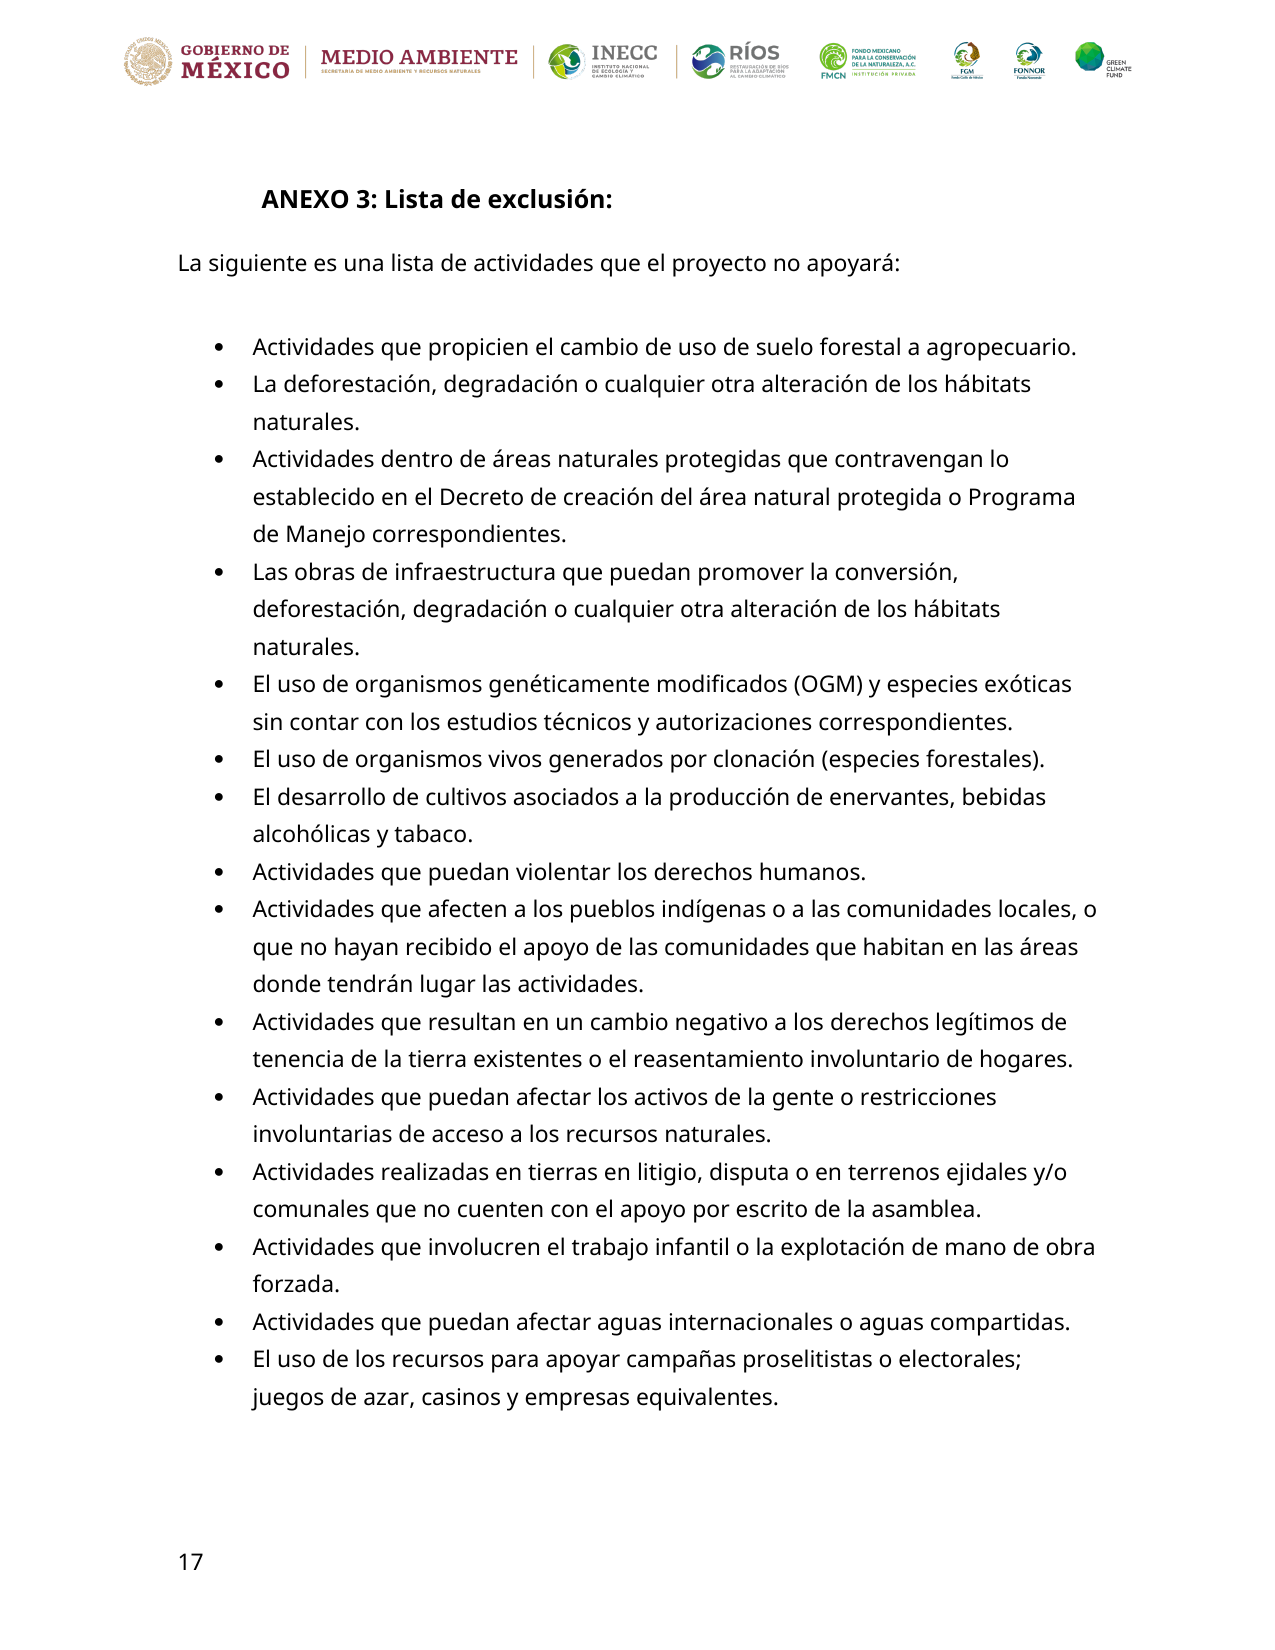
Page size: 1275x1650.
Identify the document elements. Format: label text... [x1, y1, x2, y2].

list Actividades que puedan afectar los activos de la gente o restricciones involuntarias de acceso a los recursos naturales. [215, 1080, 1098, 1149]
subtitle ANEXO 3: Lista de exclusión: [261, 182, 1098, 216]
list El uso de organismos vivos generados por clonación (especies forestales). [215, 743, 1098, 774]
list Actividades que propicien el cambio de uso de suelo forestal a agropecuario. [215, 330, 1098, 362]
text La siguiente es una lista de actividades que el proyecto no apoyará: [177, 247, 1098, 278]
list Las obras de infraestructura que puedan promover la conversión, deforestación, degradación o cualquier otra alteración de los hábitats naturales. [215, 555, 1098, 662]
list Actividades que puedan afectar aguas internacionales o aguas compartidas. [215, 1305, 1098, 1337]
list La deforestación, degradación o cualquier otra alteración de los hábitats naturales. [215, 368, 1098, 437]
list Actividades dentro de áreas naturales protegidas que contravengan lo establecido en el Decreto de creación del área natural protegida o Programa de Manejo correspondientes. [215, 443, 1098, 549]
list Actividades que resultan en un cambio negativo a los derechos legítimos de tenencia de la tierra existentes o el reasentamiento involuntario de hogares. [215, 1005, 1098, 1074]
picture [101, 26, 1144, 105]
list Actividades realizadas en tierras en litigio, disputa o en terrenos ejidales y/o comunales que no cuenten con el apoyo por escrito de la asamblea. [215, 1155, 1098, 1224]
list Actividades que puedan violentar los derechos humanos. [215, 855, 1098, 887]
list El uso de organismos genéticamente modificados (OGM) y especies exóticas sin contar con los estudios técnicos y autorizaciones correspondientes. [215, 668, 1098, 737]
list Actividades que afecten a los pueblos indígenas o a las comunidades locales, o que no hayan recibido el apoyo de las comunidades que habitan en las áreas donde tendrán lugar las actividades. [215, 893, 1098, 999]
list El desarrollo de cultivos asociados a la producción de enervantes, bebidas alcohólicas y tabaco. [215, 780, 1098, 849]
list Actividades que involucren el trabajo infantil o la explotación de mano de obra forzada. [215, 1230, 1098, 1299]
list El uso de los recursos para apoyar campañas proselitistas o electorales; juegos de azar, casinos y empresas equivalentes. [215, 1343, 1098, 1412]
